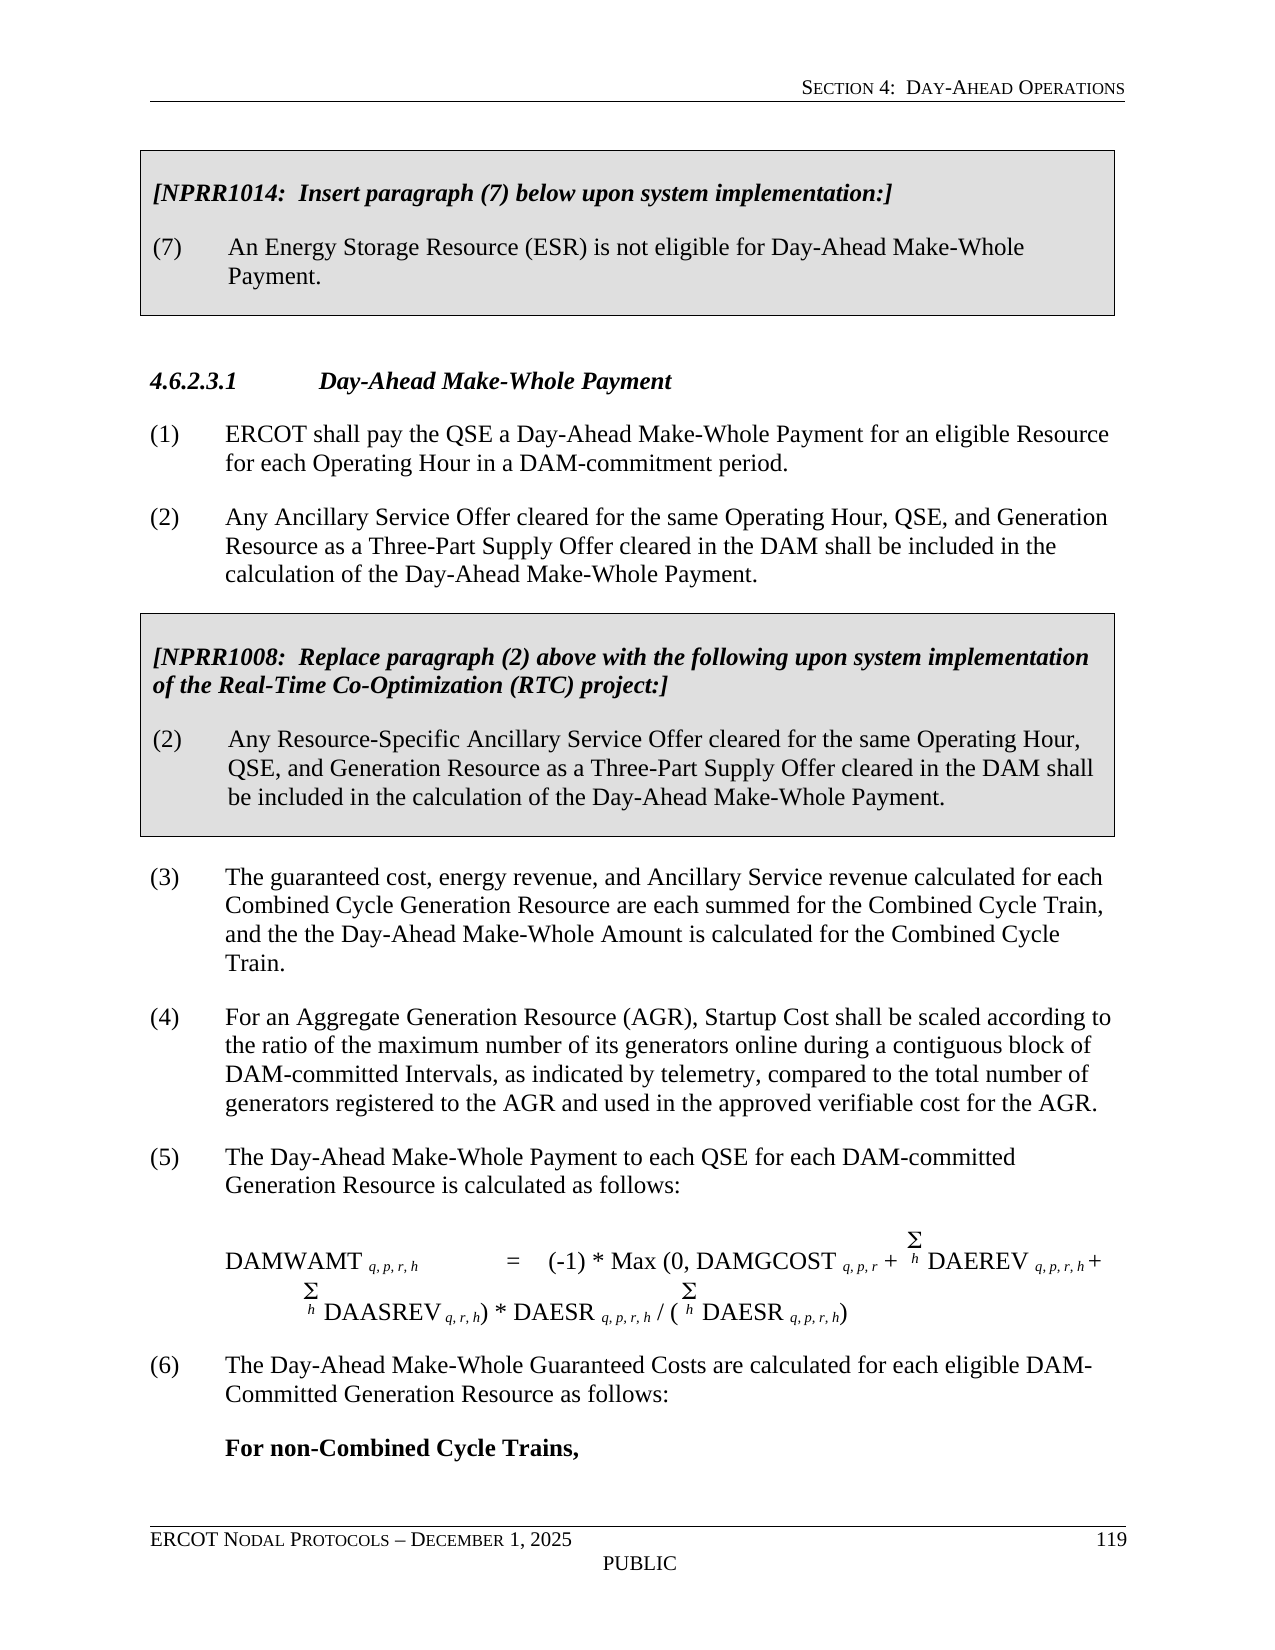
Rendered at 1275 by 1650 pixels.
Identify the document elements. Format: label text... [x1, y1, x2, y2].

text (6) The Day-Ahead Make-Whole Guaranteed Costs are calculated for each eligible DAM-Committed Generation Resource as follows: [150, 1351, 1125, 1408]
text For non-Combined Cycle Trains, [225, 1433, 1125, 1462]
text DAMWAMT q, p, r, h = (-1) * Max (0, DAMGCOST q, p, r + DAEREV q, p, r, h + DAASREV q, r, h) * DAESR q, p, r, h / (DAESR q, p, r, h) [225, 1224, 1125, 1326]
table_header [NPRR1014: Insert paragraph (7) below upon system implementation:] (7) An Energy Storage Resource (ESR) is not eligible for Day-Ahead Make-Whole Payment. [141, 151, 1114, 315]
table_header [NPRR1008: Replace paragraph (2) above with the following upon system implementation of the Real-Time Co-Optimization (RTC) project:] (2) Any Resource-Specific Ancillary Service Offer cleared for the same Operating Hour, QSE, and Generation Resource as a Three-Part Supply Offer cleared in the DAM shall be included in the calculation of the Day-Ahead Make-Whole Payment. [141, 614, 1114, 836]
text (2) Any Ancillary Service Offer cleared for the same Operating Hour, QSE, and Generation Resource as a Three-Part Supply Offer cleared in the DAM shall be included in the calculation of the Day-Ahead Make-Whole Payment. [150, 502, 1125, 588]
text (1) ERCOT shall pay the QSE a Day-Ahead Make-Whole Payment for an eligible Resource for each Operating Hour in a DAM-commitment period. [150, 419, 1125, 477]
text (3) The guaranteed cost, energy revenue, and Ancillary Service revenue calculated for each Combined Cycle Generation Resource are each summed for the Combined Cycle Train, and the the Day-Ahead Make-Whole Amount is calculated for the Combined Cycle Train. [150, 862, 1125, 977]
text (4) For an Aggregate Generation Resource (AGR), Startup Cost shall be scaled according to the ratio of the maximum number of its generators online during a contiguous block of DAM-committed Intervals, as indicated by telemetry, compared to the total number of generators registered to the AGR and used in the approved verifiable cost for the AGR. [150, 1002, 1125, 1117]
text (5) The Day-Ahead Make-Whole Payment to each QSE for each DAM-committed Generation Resource is calculated as follows: [150, 1142, 1125, 1199]
text 4.6.2.3.1 Day-Ahead Make-Whole Payment [150, 366, 1125, 394]
